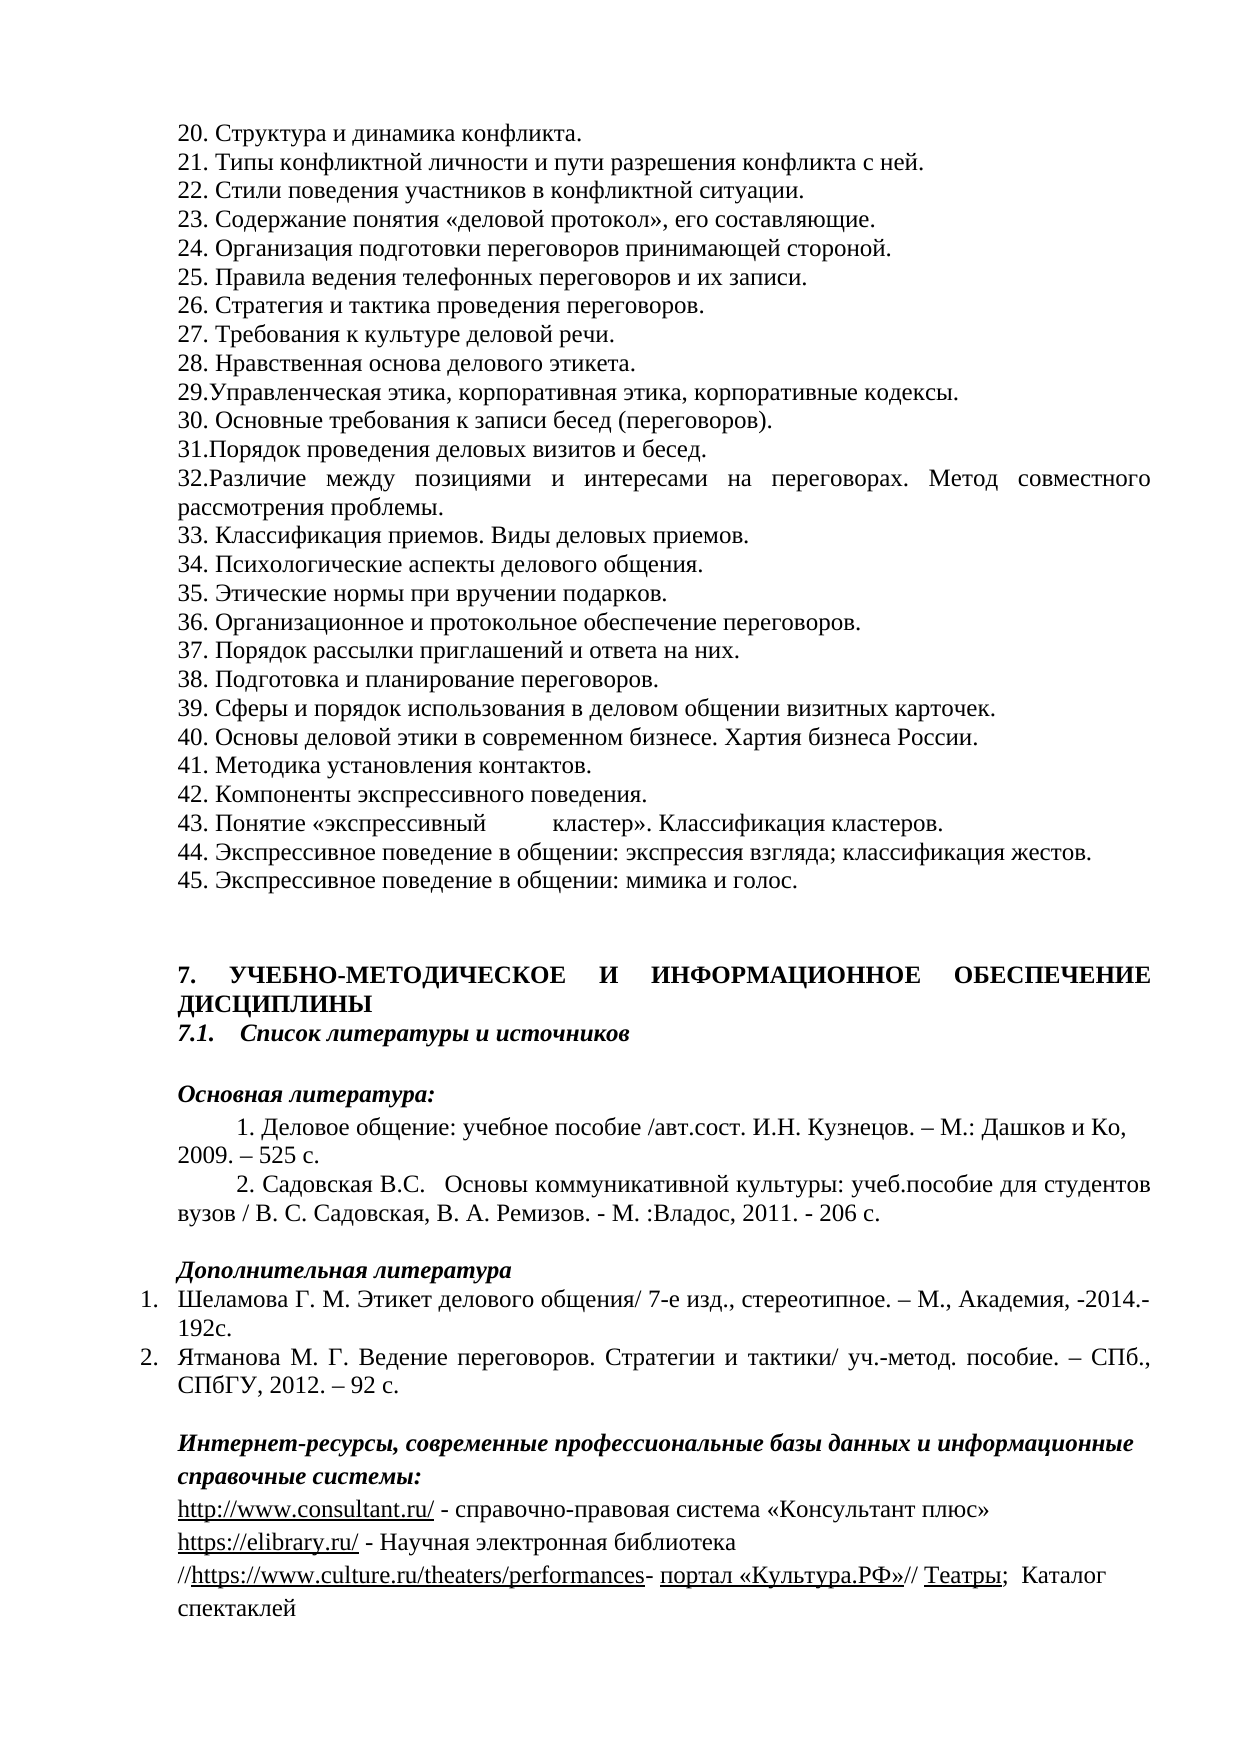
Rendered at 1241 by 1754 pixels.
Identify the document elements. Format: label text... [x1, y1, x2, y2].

text 32.Различие между позициями и интересами на переговорах. Метод совместного рассмотрения проблемы. [177, 463, 1152, 521]
text 42. Компоненты экспрессивного поведения. [177, 779, 1152, 808]
text 26. Стратегия и тактика проведения переговоров. [177, 291, 1152, 319]
text 36. Организационное и протокольное обеспечение переговоров. [177, 607, 1152, 636]
text 37. Порядок рассылки приглашений и ответа на них. [177, 636, 1152, 664]
text 27. Требования к культуре деловой речи. [177, 319, 1152, 348]
text 41. Методика установления контактов. [177, 751, 1152, 779]
text 20. Структура и динамика конфликта. [177, 118, 1152, 147]
text 25. Правила ведения телефонных переговоров и их записи. [177, 262, 1152, 291]
text 7.1. Список литературы и источников [177, 1018, 1152, 1047]
text 31.Порядок проведения деловых визитов и бесед. [177, 434, 1152, 463]
text Интернет-ресурсы, современные профессиональные базы данных и информационные справочные системы: [177, 1428, 1152, 1490]
text 23. Содержание понятия «деловой протокол», его составляющие. [177, 204, 1152, 233]
text 40. Основы деловой этики в современном бизнесе. Хартия бизнеса России. [177, 722, 1152, 751]
text http://www.consultant.ru/ - справочно-правовая система «Консультант плюс» [177, 1494, 1152, 1523]
text 22. Стили поведения участников в конфликтной ситуации. [177, 176, 1152, 204]
text 39. Сферы и порядок использования в деловом общении визитных карточек. [177, 693, 1152, 722]
text 24. Организация подготовки переговоров принимающей стороной. [177, 233, 1152, 262]
text 28. Нравственная основа делового этикета. [177, 348, 1152, 377]
text 21. Типы конфликтной личности и пути разрешения конфликта с ней. [177, 147, 1152, 176]
text 2. Садовская В.С. Основы коммуникативной культуры: учеб.пособие для студентов вузов / В. С. Садовская, В. А. Ремизов. - М. :Владос, 2011. - 206 с. [177, 1169, 1152, 1227]
text 33. Классификация приемов. Виды деловых приемов. [177, 521, 1152, 549]
text Дополнительная литература [177, 1256, 1152, 1284]
list Ятманова М. Г. Ведение переговоров. Стратегии и тактики/ уч.-метод. пособие. – СПб., СПбГУ, 2012. – 92 с. [140, 1342, 1152, 1399]
text https://elibrary.ru/ - Научная электронная библиотека [177, 1527, 1152, 1556]
text 38. Подготовка и планирование переговоров. [177, 664, 1152, 693]
text Основная литература: [177, 1079, 1152, 1108]
text 44. Экспрессивное поведение в общении: экспрессия взгляда; классификация жестов. [177, 837, 1152, 866]
text 29.Управленческая этика, корпоративная этика, корпоративные кодексы. [177, 377, 1152, 406]
text 1. Деловое общение: учебное пособие /авт.сост. И.Н. Кузнецов. – М.: Дашков и Ко, 2009. – 525 с. [177, 1112, 1152, 1169]
text 34. Психологические аспекты делового общения. [177, 549, 1152, 578]
list Шеламова Г. М. Этикет делового общения/ 7-е изд., стереотипное. – М., Академия, -2014.-192с. [140, 1284, 1152, 1342]
text 30. Основные требования к записи бесед (переговоров). [177, 406, 1152, 434]
text //https://www.culture.ru/theaters/performances- портал «Культура.РФ»// Театры; Каталог спектаклей [177, 1560, 1152, 1622]
text 7. УЧЕБНО-МЕТОДИЧЕСКОЕ И ИНФОРМАЦИОННОЕ ОБЕСПЕЧЕНИЕ ДИСЦИПЛИНЫ [177, 960, 1152, 1018]
text 43. Понятие «экспрессивный кластер». Классификация кластеров. [177, 808, 1152, 837]
text 45. Экспрессивное поведение в общении: мимика и голос. [177, 866, 1152, 894]
text 35. Этические нормы при вручении подарков. [177, 578, 1152, 607]
